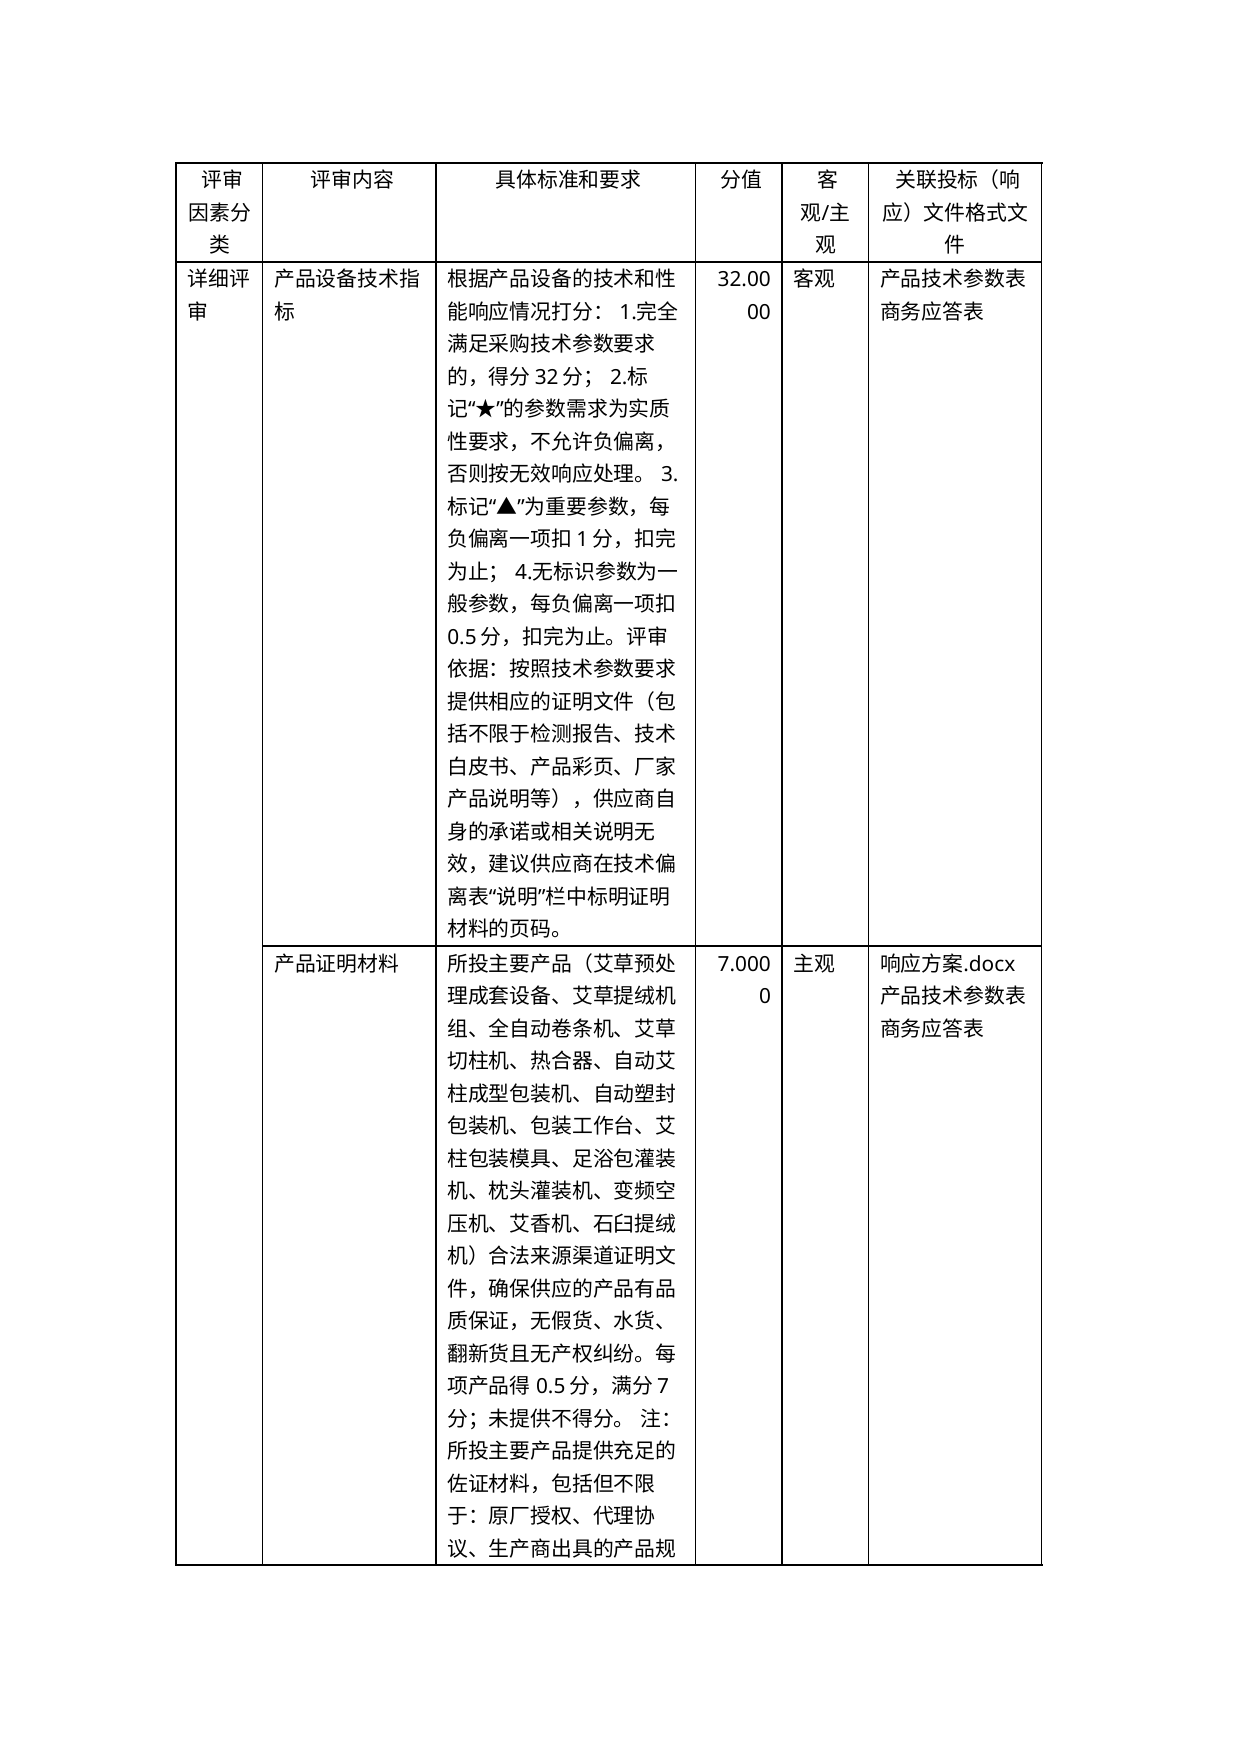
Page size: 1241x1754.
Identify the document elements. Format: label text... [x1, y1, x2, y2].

table_cell 客观 [783, 263, 868, 945]
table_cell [869, 947, 1041, 1564]
table_cell 评审内容 [263, 164, 435, 261]
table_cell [437, 947, 695, 1564]
table_cell 7.0000 [696, 947, 781, 1564]
table_cell 客观/主观 [783, 164, 868, 261]
table_cell 主观 [783, 947, 868, 1564]
table_cell 关联投标（响应）文件格式文件 [869, 164, 1041, 261]
table_cell 32.0000 [696, 263, 781, 945]
table_cell 评审因素分类 [177, 164, 262, 261]
table_cell 详细评审 [177, 263, 262, 1564]
table_cell 产品技术参数表 商务应答表 [869, 263, 1041, 945]
table_cell 产品设备技术指标 [263, 263, 435, 945]
table_cell 分值 [696, 164, 781, 261]
table_cell 产品证明材料 [263, 947, 435, 1564]
table_cell 具体标准和要求 [437, 164, 695, 261]
table_cell 根据产品设备的技术和性能响应情况打分： 1.完全满足采购技术参数要求的，得分32分； 2.标记“★”的参数需求为实质性要求，不允许负偏离，否则按无效响应处理。 3.标记“▲”为重要参数，每负偏离一项扣1分，扣完为止； 4.无标识参数为一般参数，每负偏离一项扣0.5分，扣完为止。评审依据：按照技术参数要求提供相应的证明文件（包括不限于检测报告、技术白皮书、产品彩页、厂家产品说明等），供应商自身的承诺或相关说明无效，建议供应商在技术偏离表“说明”栏中标明证明材料的页码。 [437, 263, 695, 945]
